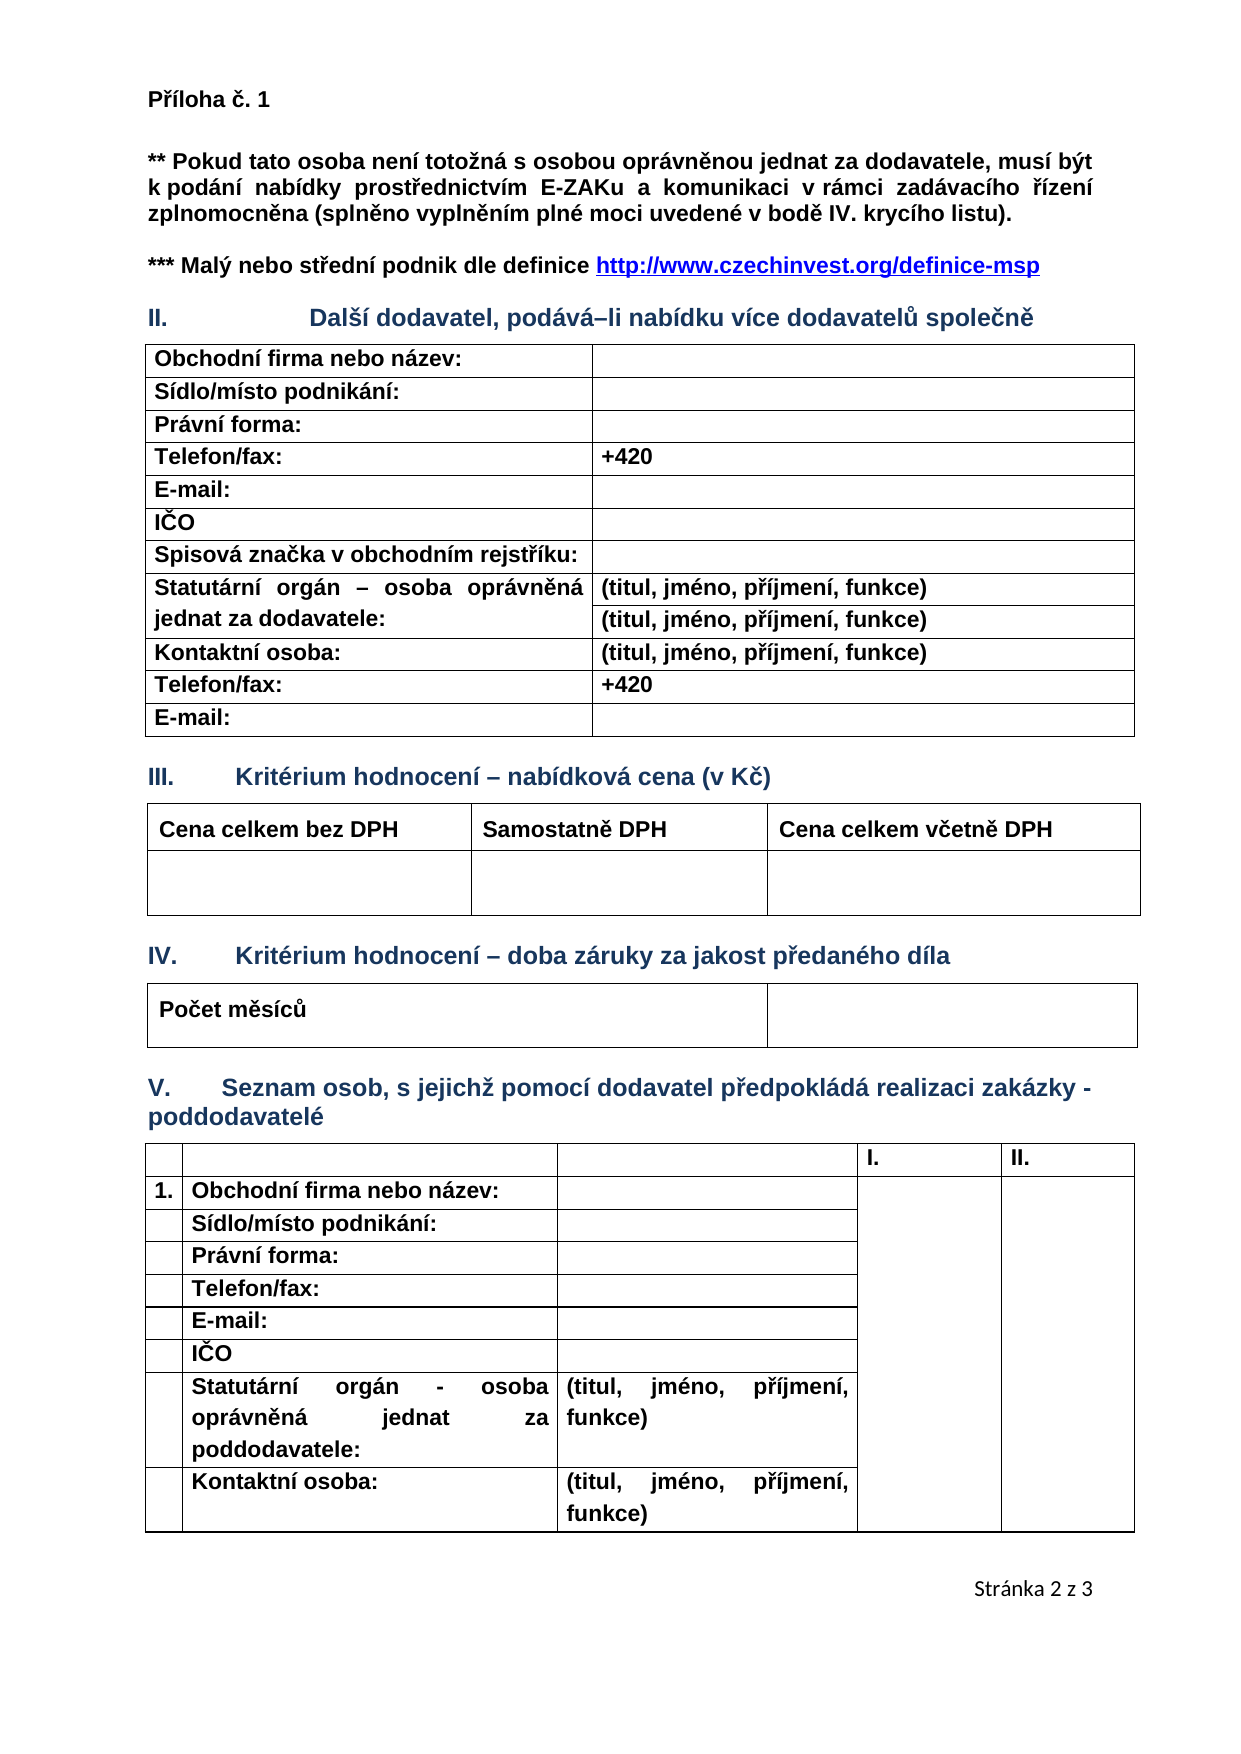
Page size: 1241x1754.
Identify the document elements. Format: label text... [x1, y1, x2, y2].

table_cell E-mail: [146, 476, 592, 507]
subtitle Seznam osob, s jejichž pomocí dodavatel předpokládá realizaci zakázky - poddodavatelé [148, 1073, 1093, 1131]
table_cell [148, 851, 471, 915]
table_cell [146, 1340, 182, 1372]
table_cell Sídlo/místo podnikání: [146, 378, 592, 409]
table_cell [146, 1242, 182, 1274]
table_cell [858, 1177, 1001, 1531]
table_cell [593, 378, 1134, 409]
table_header Samostatně DPH [472, 804, 767, 850]
table_cell (titul, jméno, příjmení, funkce) [593, 574, 1134, 605]
table_cell Telefon/fax: [183, 1275, 557, 1306]
table_cell [558, 1275, 857, 1306]
table_header [593, 345, 1134, 377]
table_cell Právní forma: [183, 1242, 557, 1274]
table_cell [593, 411, 1134, 442]
table_cell E-mail: [146, 704, 592, 736]
table_cell (titul, jméno, příjmení, funkce) [558, 1468, 857, 1531]
table_cell +420 [593, 443, 1134, 475]
table_cell IČO [146, 509, 592, 540]
table_cell IČO [183, 1340, 557, 1372]
table_cell [768, 851, 1140, 915]
table_header [768, 984, 1137, 1047]
table_cell Statutární orgán – osoba oprávněná jednat za dodavatele: [146, 574, 592, 638]
table_cell [558, 1308, 857, 1339]
table_cell +420 [593, 671, 1134, 703]
table_cell [593, 541, 1134, 573]
table_cell Kontaktní osoba: [146, 639, 592, 670]
text *** Malý nebo střední podnik dle definice http://www.czechinvest.org/definice-msp [148, 252, 1093, 278]
table_cell [593, 476, 1134, 507]
table_header [183, 1144, 557, 1176]
table_header [558, 1144, 857, 1176]
table_header Obchodní firma nebo název: [146, 345, 592, 377]
table_cell (titul, jméno, příjmení, funkce) [558, 1373, 857, 1467]
subtitle Kritérium hodnocení – doba záruky za jakost předaného díla [148, 941, 1093, 970]
table_header Cena celkem včetně DPH [768, 804, 1140, 850]
table_cell [146, 1468, 182, 1531]
text ** Pokud tato osoba není totožná s osobou oprávněnou jednat za dodavatele, musí být k podání nabídky prostřednictvím E-ZAKu a komunikaci v rámci zadávacího řízení zplnomocněna (splněno vyplněním plné moci uvedené v bodě IV. krycího listu). [148, 148, 1093, 227]
table_cell (titul, jméno, příjmení, funkce) [593, 639, 1134, 670]
table_cell [1002, 1177, 1134, 1531]
table_cell Statutární orgán - osoba oprávněná jednat za poddodavatele: [183, 1373, 557, 1467]
table_cell (titul, jméno, příjmení, funkce) [593, 606, 1134, 638]
table_header I. [858, 1144, 1001, 1176]
table_cell Kontaktní osoba: [183, 1468, 557, 1531]
table_cell [558, 1210, 857, 1241]
table_cell [146, 1308, 182, 1339]
table_cell [593, 509, 1134, 540]
table_cell [558, 1242, 857, 1274]
table_cell [593, 704, 1134, 736]
subtitle Další dodavatel, podává–li nabídku více dodavatelů společně [148, 303, 1093, 332]
table_header [146, 1144, 182, 1176]
table_cell Sídlo/místo podnikání: [183, 1210, 557, 1241]
table_cell Spisová značka v obchodním rejstříku: [146, 541, 592, 573]
table_cell Obchodní firma nebo název: [183, 1177, 557, 1208]
table_cell [146, 1373, 182, 1467]
table_cell [558, 1340, 857, 1372]
table_cell Telefon/fax: [146, 671, 592, 703]
table_header Cena celkem bez DPH [148, 804, 471, 850]
table_cell Telefon/fax: [146, 443, 592, 475]
table_cell [146, 1275, 182, 1306]
table_cell E-mail: [183, 1308, 557, 1339]
table_cell 1. [146, 1177, 182, 1208]
table_cell [146, 1210, 182, 1241]
table_cell [558, 1177, 857, 1208]
table_cell [472, 851, 767, 915]
table_header Počet měsíců [148, 984, 767, 1047]
table_cell Právní forma: [146, 411, 592, 442]
subtitle Kritérium hodnocení – nabídková cena (v Kč) [148, 762, 1093, 790]
table_header II. [1002, 1144, 1134, 1176]
